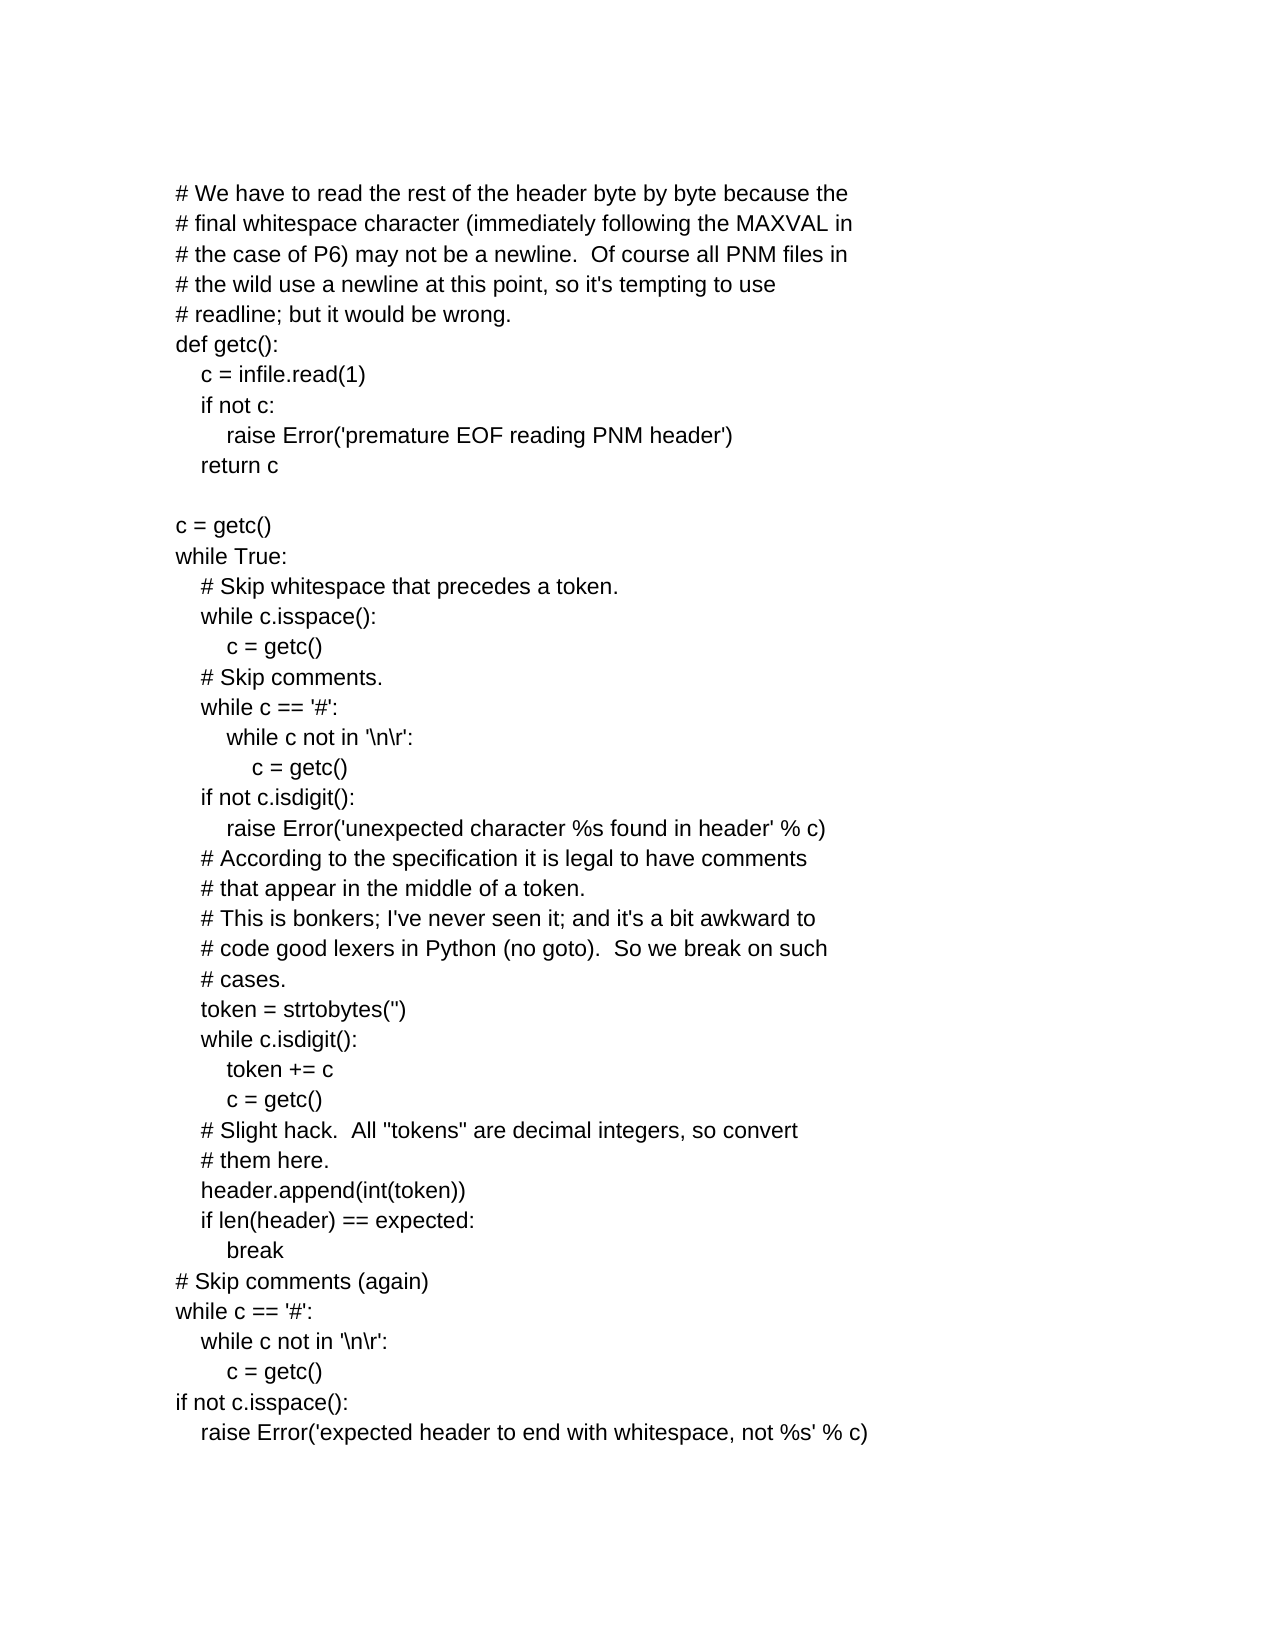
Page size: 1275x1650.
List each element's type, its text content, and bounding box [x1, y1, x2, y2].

text while c.isspace(): [150, 603, 1125, 629]
text c = getc() [150, 754, 1125, 781]
text while c == '#': [150, 694, 1125, 720]
text # Skip comments. [150, 663, 1125, 690]
text if len(header) == expected: [150, 1207, 1125, 1234]
text return c [150, 452, 1125, 478]
text # Skip comments (again) [150, 1268, 1125, 1294]
text # code good lexers in Python (no goto). So we break on such [150, 935, 1125, 962]
text c = infile.read(1) [150, 361, 1125, 388]
text while c == '#': [150, 1298, 1125, 1324]
text # readline; but it would be wrong. [150, 301, 1125, 327]
text if not c.isspace(): [150, 1388, 1125, 1415]
text while c not in '\n\r': [150, 1328, 1125, 1354]
text # cases. [150, 966, 1125, 992]
text # that appear in the middle of a token. [150, 875, 1125, 901]
text # Slight hack. All "tokens" are decimal integers, so convert [150, 1117, 1125, 1143]
text if not c: [150, 392, 1125, 418]
text c = getc() [150, 1358, 1125, 1385]
text token += c [150, 1056, 1125, 1083]
text # According to the specification it is legal to have comments [150, 845, 1125, 871]
text header.append(int(token)) [150, 1177, 1125, 1203]
text # Skip whitespace that precedes a token. [150, 573, 1125, 599]
text while c.isdigit(): [150, 1026, 1125, 1052]
text raise Error('premature EOF reading PNM header') [150, 422, 1125, 448]
text def getc(): [150, 331, 1125, 358]
text if not c.isdigit(): [150, 784, 1125, 811]
text while c not in '\n\r': [150, 724, 1125, 750]
text # them here. [150, 1147, 1125, 1173]
text while True: [150, 543, 1125, 569]
text # This is bonkers; I've never seen it; and it's a bit awkward to [150, 905, 1125, 932]
text raise Error('expected header to end with whitespace, not %s' % c) [150, 1419, 1125, 1445]
text # We have to read the rest of the header byte by byte because the [150, 180, 1125, 207]
text token = strtobytes('') [150, 996, 1125, 1022]
text c = getc() [150, 1086, 1125, 1113]
text c = getc() [150, 512, 1125, 539]
text break [150, 1237, 1125, 1264]
text c = getc() [150, 633, 1125, 660]
text # final whitespace character (immediately following the MAXVAL in [150, 210, 1125, 237]
text # the case of P6) may not be a newline. Of course all PNM files in [150, 241, 1125, 267]
text raise Error('unexpected character %s found in header' % c) [150, 814, 1125, 841]
text # the wild use a newline at this point, so it's tempting to use [150, 271, 1125, 297]
